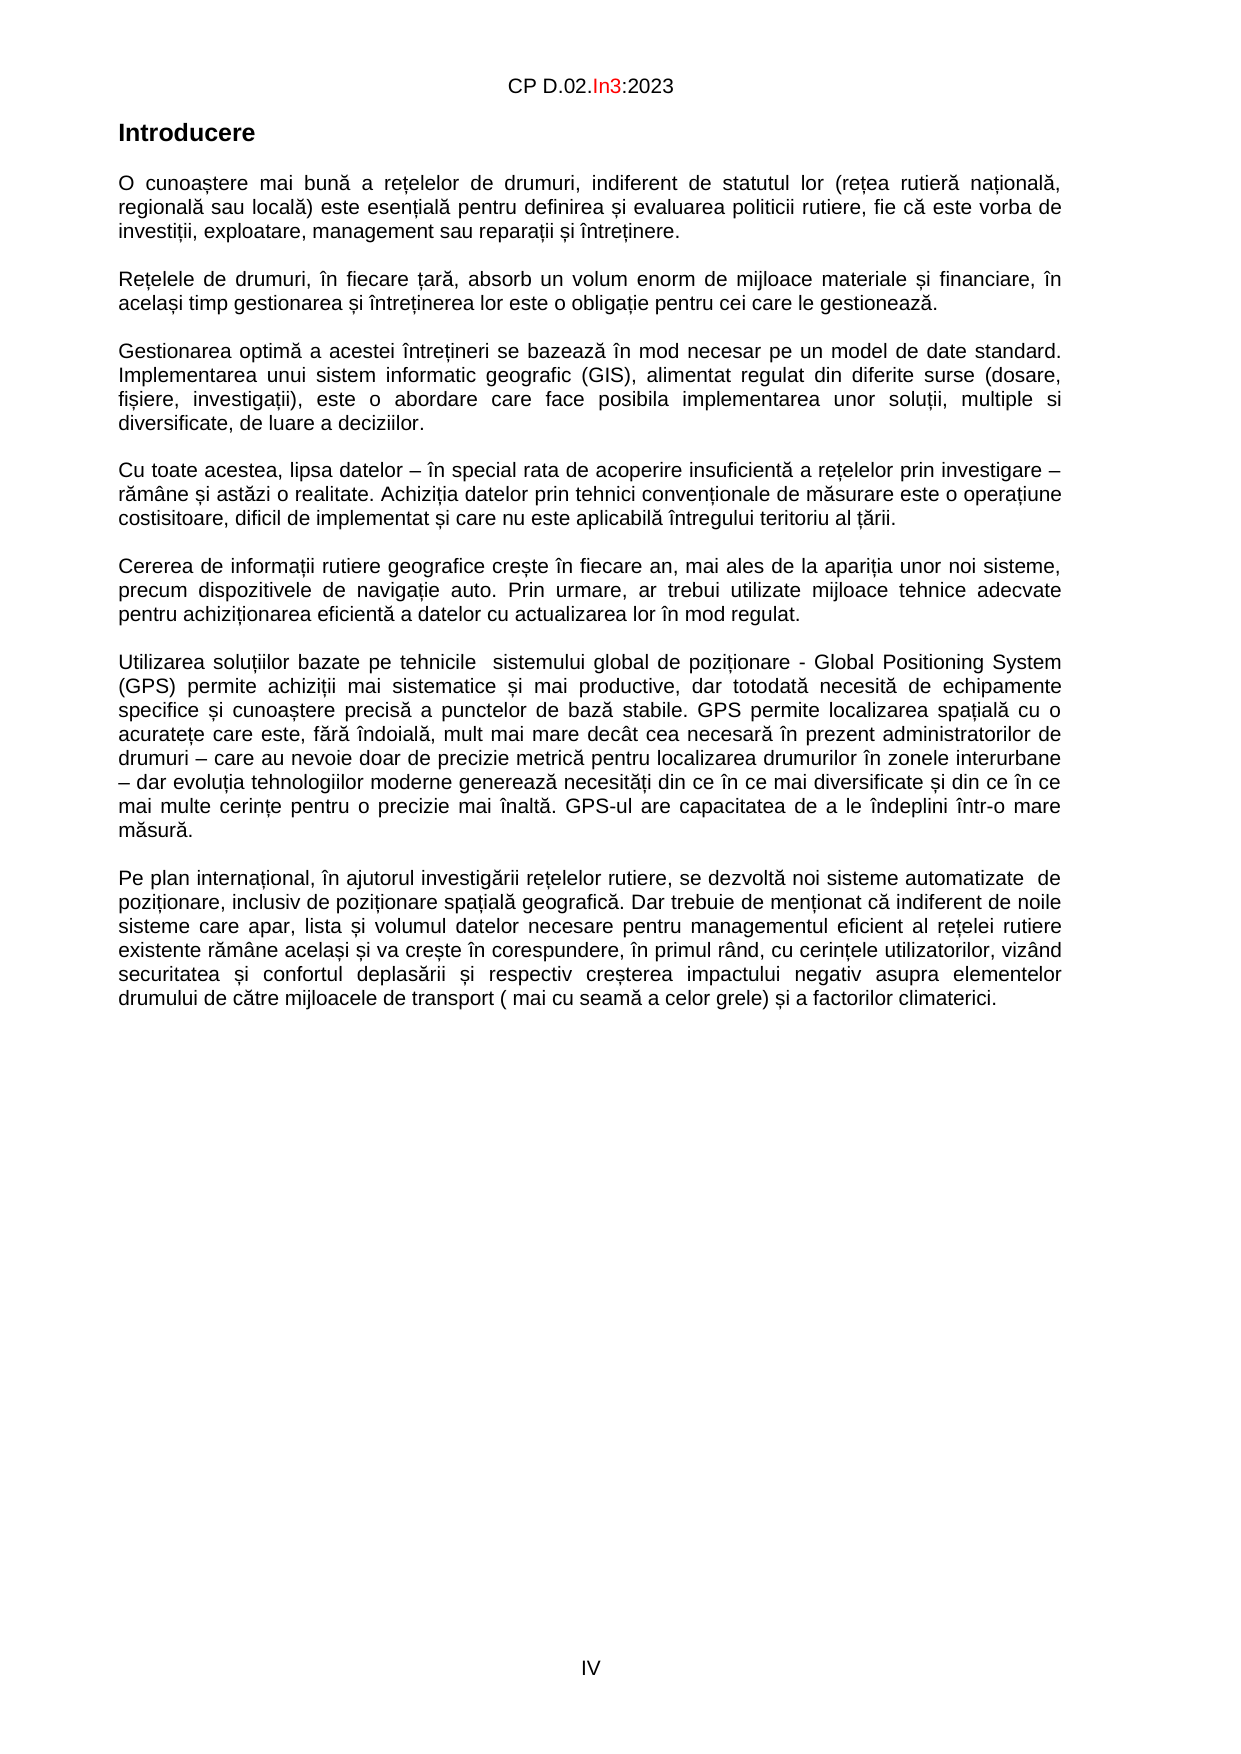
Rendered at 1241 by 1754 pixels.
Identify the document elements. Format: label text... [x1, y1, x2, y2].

text Pe plan internațional, în ajutorul investigării rețelelor rutiere, se dezvoltă noi sisteme automatizate de poziționare, inclusiv de poziționare spațială geografică. Dar trebuie de menționat că indiferent de noile sisteme care apar, lista și volumul datelor necesare pentru managementul eficient al rețelei rutiere existente rămâne același și va crește în corespundere, în primul rând, cu cerințele utilizatorilor, vizând securitatea și confortul deplasării și respectiv creșterea impactului negativ asupra elementelor drumului de către mijloacele de transport ( mai cu seamă a celor grele) și a factorilor climaterici. [118, 866, 1063, 1009]
text Utilizarea soluțiilor bazate pe tehnicile sistemului global de poziționare - Global Positioning System (GPS) permite achiziții mai sistematice și mai productive, dar totodată necesită de echipamente specifice și cunoaștere precisă a punctelor de bază stabile. GPS permite localizarea spațială cu o acuratețe care este, fără îndoială, mult mai mare decât cea necesară în prezent administratorilor de drumuri – care au nevoie doar de precizie metrică pentru localizarea drumurilor în zonele interurbane – dar evoluția tehnologiilor moderne generează necesități din ce în ce mai diversificate și din ce în ce mai multe cerințe pentru o precizie mai înaltă. GPS-ul are capacitatea de a le îndeplini într-o mare măsură. [118, 650, 1063, 842]
text Introducere [118, 118, 1063, 147]
text O cunoaștere mai bună a rețelelor de drumuri, indiferent de statutul lor (rețea rutieră națională, regională sau locală) este esențială pentru definirea și evaluarea politicii rutiere, fie că este vorba de investiții, exploatare, management sau reparații și întreținere. [118, 171, 1063, 243]
text Cu toate acestea, lipsa datelor – în special rata de acoperire insuficientă a rețelelor prin investigare – rămâne și astăzi o realitate. Achiziția datelor prin tehnici convenționale de măsurare este o operațiune costisitoare, dificil de implementat și care nu este aplicabilă întregului teritoriu al țării. [118, 458, 1063, 530]
text Gestionarea optimă a acestei întrețineri se bazează în mod necesar pe un model de date standard. Implementarea unui sistem informatic geografic (GIS), alimentat regulat din diferite surse (dosare, fișiere, investigații), este o abordare care face posibila implementarea unor soluții, multiple si diversificate, de luare a deciziilor. [118, 338, 1063, 434]
text Cererea de informații rutiere geografice crește în fiecare an, mai ales de la apariția unor noi sisteme, precum dispozitivele de navigație auto. Prin urmare, ar trebui utilizate mijloace tehnice adecvate pentru achiziționarea eficientă a datelor cu actualizarea lor în mod regulat. [118, 554, 1063, 626]
text Rețelele de drumuri, în fiecare țară, absorb un volum enorm de mijloace materiale și financiare, în același timp gestionarea și întreținerea lor este o obligație pentru cei care le gestionează. [118, 267, 1063, 314]
